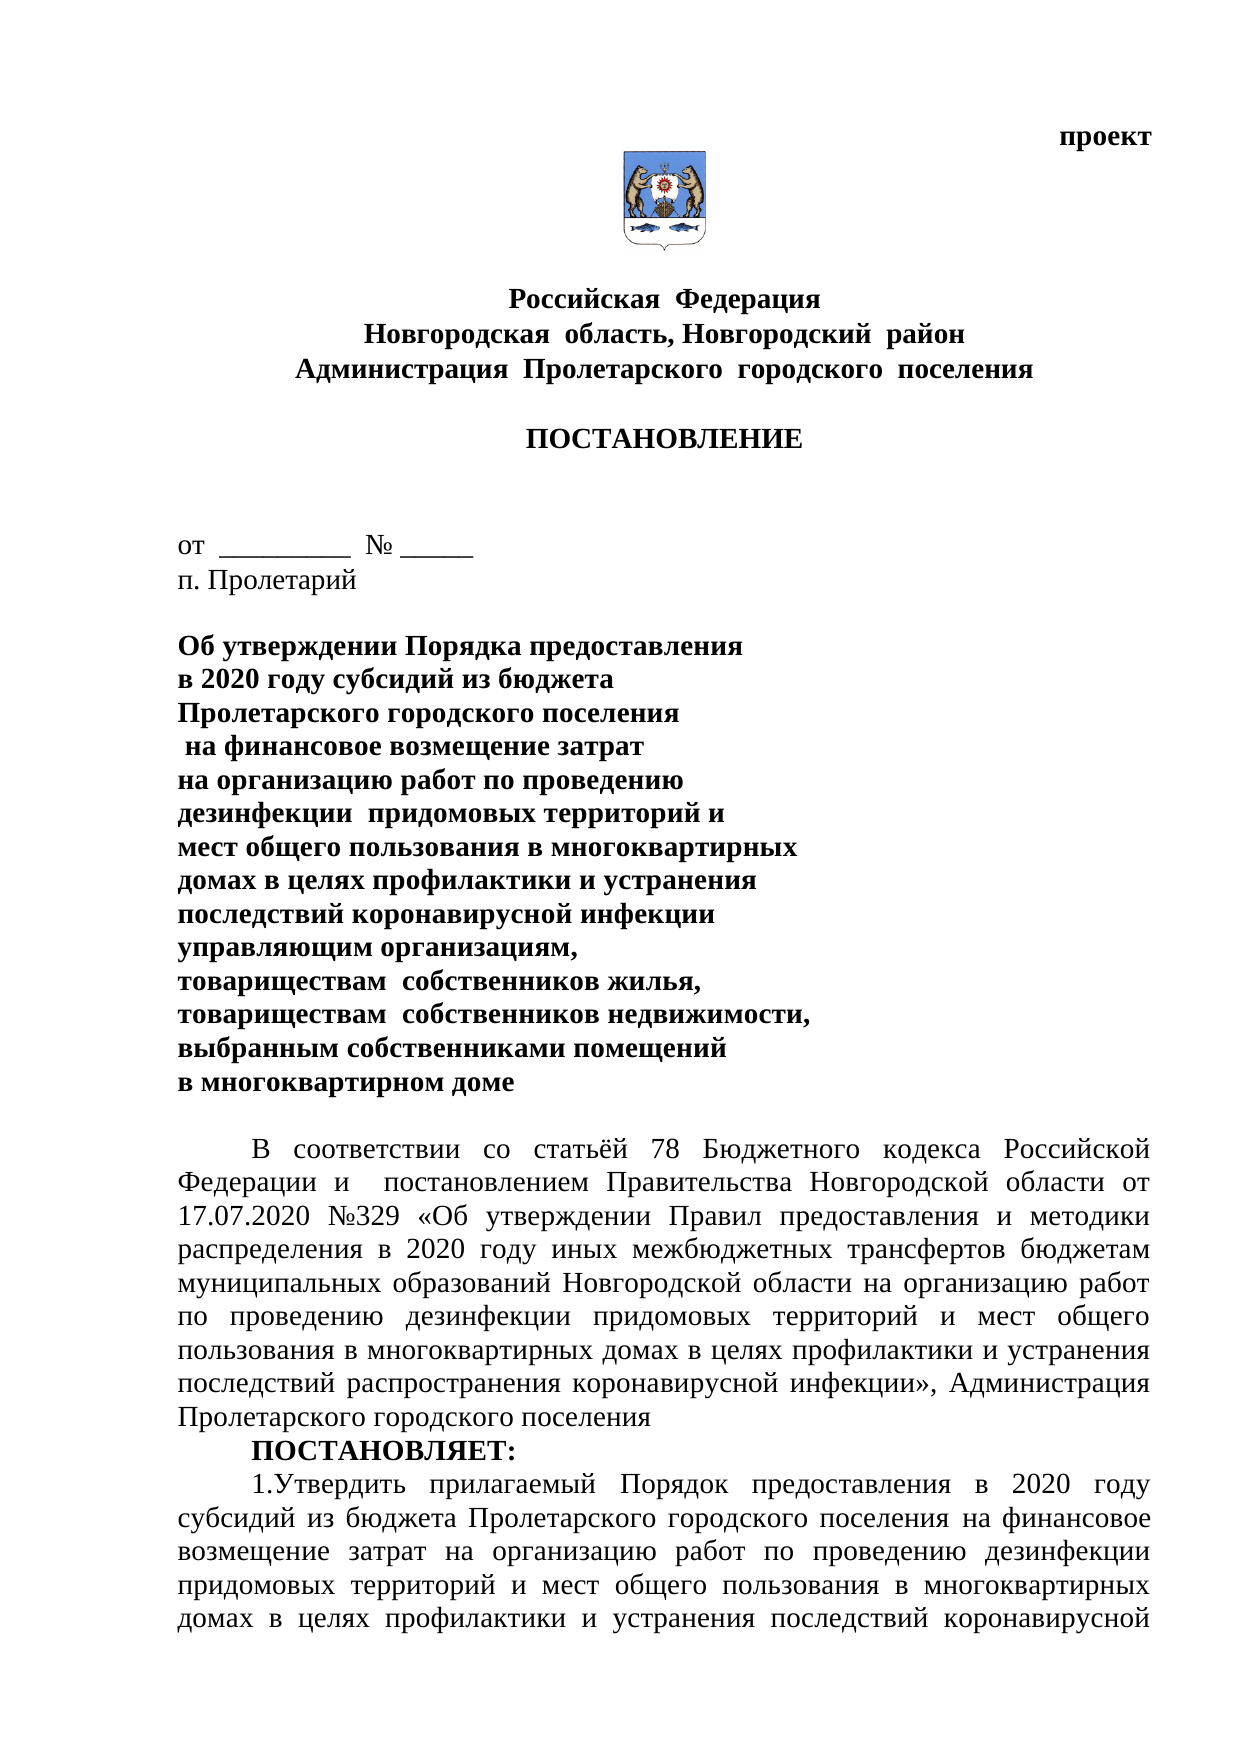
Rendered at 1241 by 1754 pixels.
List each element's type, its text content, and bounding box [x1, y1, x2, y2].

text домах в целях профилактики и устранения [177, 862, 1152, 896]
text Пролетарского городского поселения [177, 695, 1152, 728]
text мест общего пользования в многоквартирных [177, 829, 1152, 862]
text ПОСТАНОВЛЯЕТ: [177, 1433, 1152, 1466]
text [177, 1466, 1152, 1634]
text дезинфекции придомовых территорий и [177, 795, 1152, 829]
text п. Пролетарий [177, 562, 1152, 596]
text на организацию работ по проведению [177, 762, 1152, 795]
text выбранным собственниками помещений [177, 1030, 1152, 1064]
text Об утверждении Порядка предоставления [177, 628, 1152, 661]
text товариществам собственников жилья, [177, 963, 1152, 997]
text Российская Федерация [177, 281, 1152, 314]
text от _________ № _____ [177, 527, 1152, 561]
text товариществам собственников недвижимости, [177, 997, 1152, 1030]
picture [623, 151, 706, 251]
text на финансовое возмещение затрат [177, 728, 1152, 762]
text Администрация Пролетарского городского поселения [177, 351, 1152, 385]
text проект [177, 118, 1152, 152]
text ПОСТАНОВЛЕНИЕ [177, 422, 1152, 455]
text последствий коронавирусной инфекции [177, 896, 1152, 929]
text в многоквартирном доме [177, 1064, 1152, 1097]
text в 2020 году субсидий из бюджета [177, 661, 1152, 695]
text Новгородская область, Новгородский район [177, 316, 1152, 349]
text управляющим организациям, [177, 929, 1152, 963]
text В соответствии со статьёй 78 Бюджетного кодекса Российской Федерации и постановлением Правительства Новгородской области от 17.07.2020 №329 «Об утверждении Правил предоставления и методики распределения в 2020 году иных межбюджетных трансфертов бюджетам муниципальных образований Новгородской области на организацию работ по проведению дезинфекции придомовых территорий и мест общего пользования в многоквартирных домах в целях профилактики и устранения последствий распространения коронавирусной инфекции», Администрация Пролетарского городского поселения [177, 1131, 1152, 1433]
